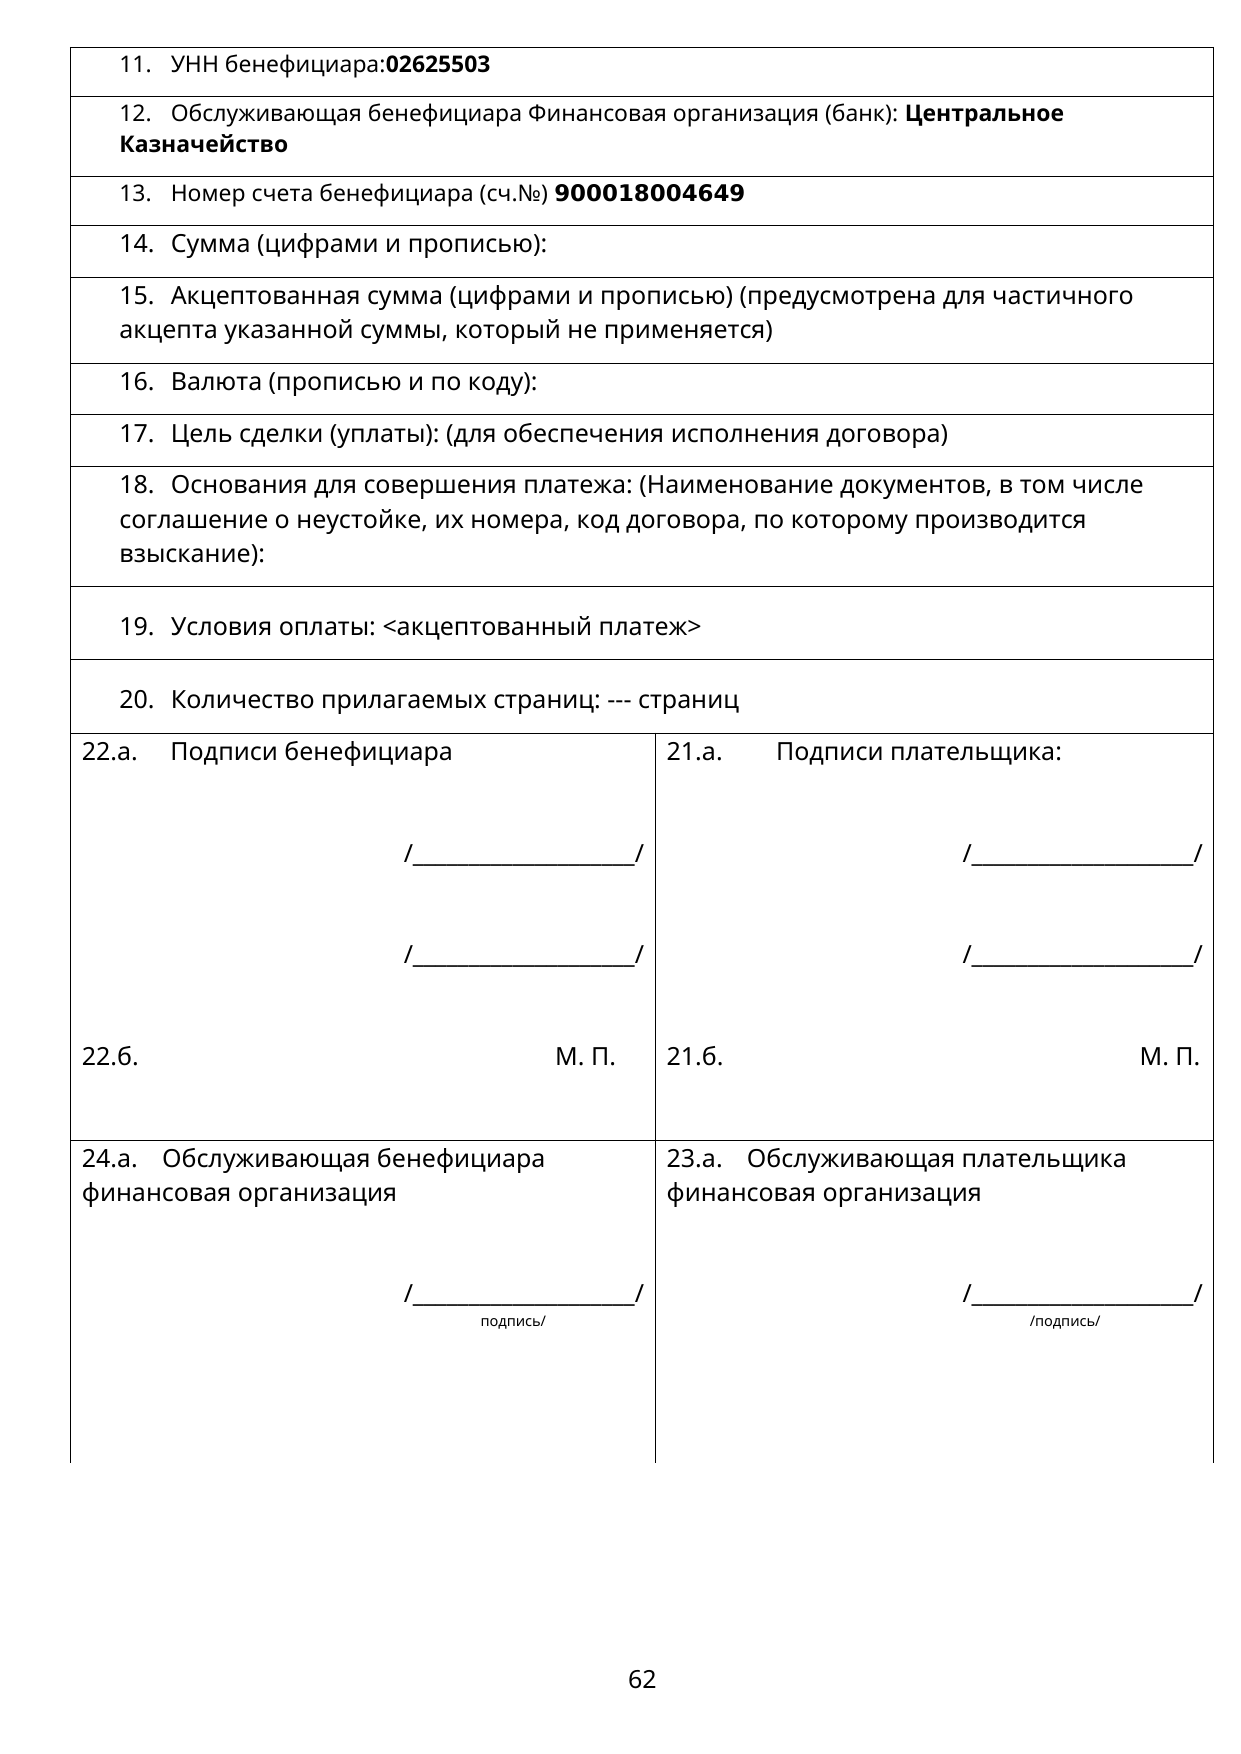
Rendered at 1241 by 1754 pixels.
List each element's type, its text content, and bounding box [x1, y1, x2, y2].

table_cell 15. Акцептованная сумма (цифрами и прописью) (предусмотрена для частичного акцепта указанной суммы, который не применяется) [71, 278, 1213, 363]
table_cell 22.а. Подписи бенефициара /____________________/ /____________________/ 22.б. М. П. [71, 734, 655, 1139]
table_cell 23.а. Обслуживающая плательщика финансовая организация /____________________/ /подпись/ [656, 1141, 1213, 1462]
table_cell 16. Валюта (прописью и по коду): [71, 364, 1213, 414]
table_cell 14. Сумма (цифрами и прописью): [71, 226, 1213, 277]
table_cell 20. Количество прилагаемых страниц: --- страниц [71, 660, 1213, 733]
table_cell 12. Обслуживающая бенефициара Финансовая организация (банк): Центральное Казначейство [71, 97, 1213, 176]
table_cell 13. Номер счета бенефициара (сч.№) 900018004649 [71, 177, 1213, 225]
table_cell 18. Основания для совершения платежа: (Наименование документов, в том числе соглашение о неустойке, их номера, код договора, по которому производится взыскание): [71, 467, 1213, 586]
table_cell 11. УНН бенефициара:02625503 [71, 48, 1213, 96]
table_cell 19. Условия оплаты: <акцептованный платеж> [71, 587, 1213, 659]
table_cell 24.а. Обслуживающая бенефициара финансовая организация /____________________/ подпись/ [71, 1141, 655, 1462]
table_cell 21.а. Подписи плательщика: /____________________/ /____________________/ 21.б. М. П. [656, 734, 1213, 1139]
table_cell 17. Цель сделки (уплаты): (для обеспечения исполнения договора) [71, 415, 1213, 466]
